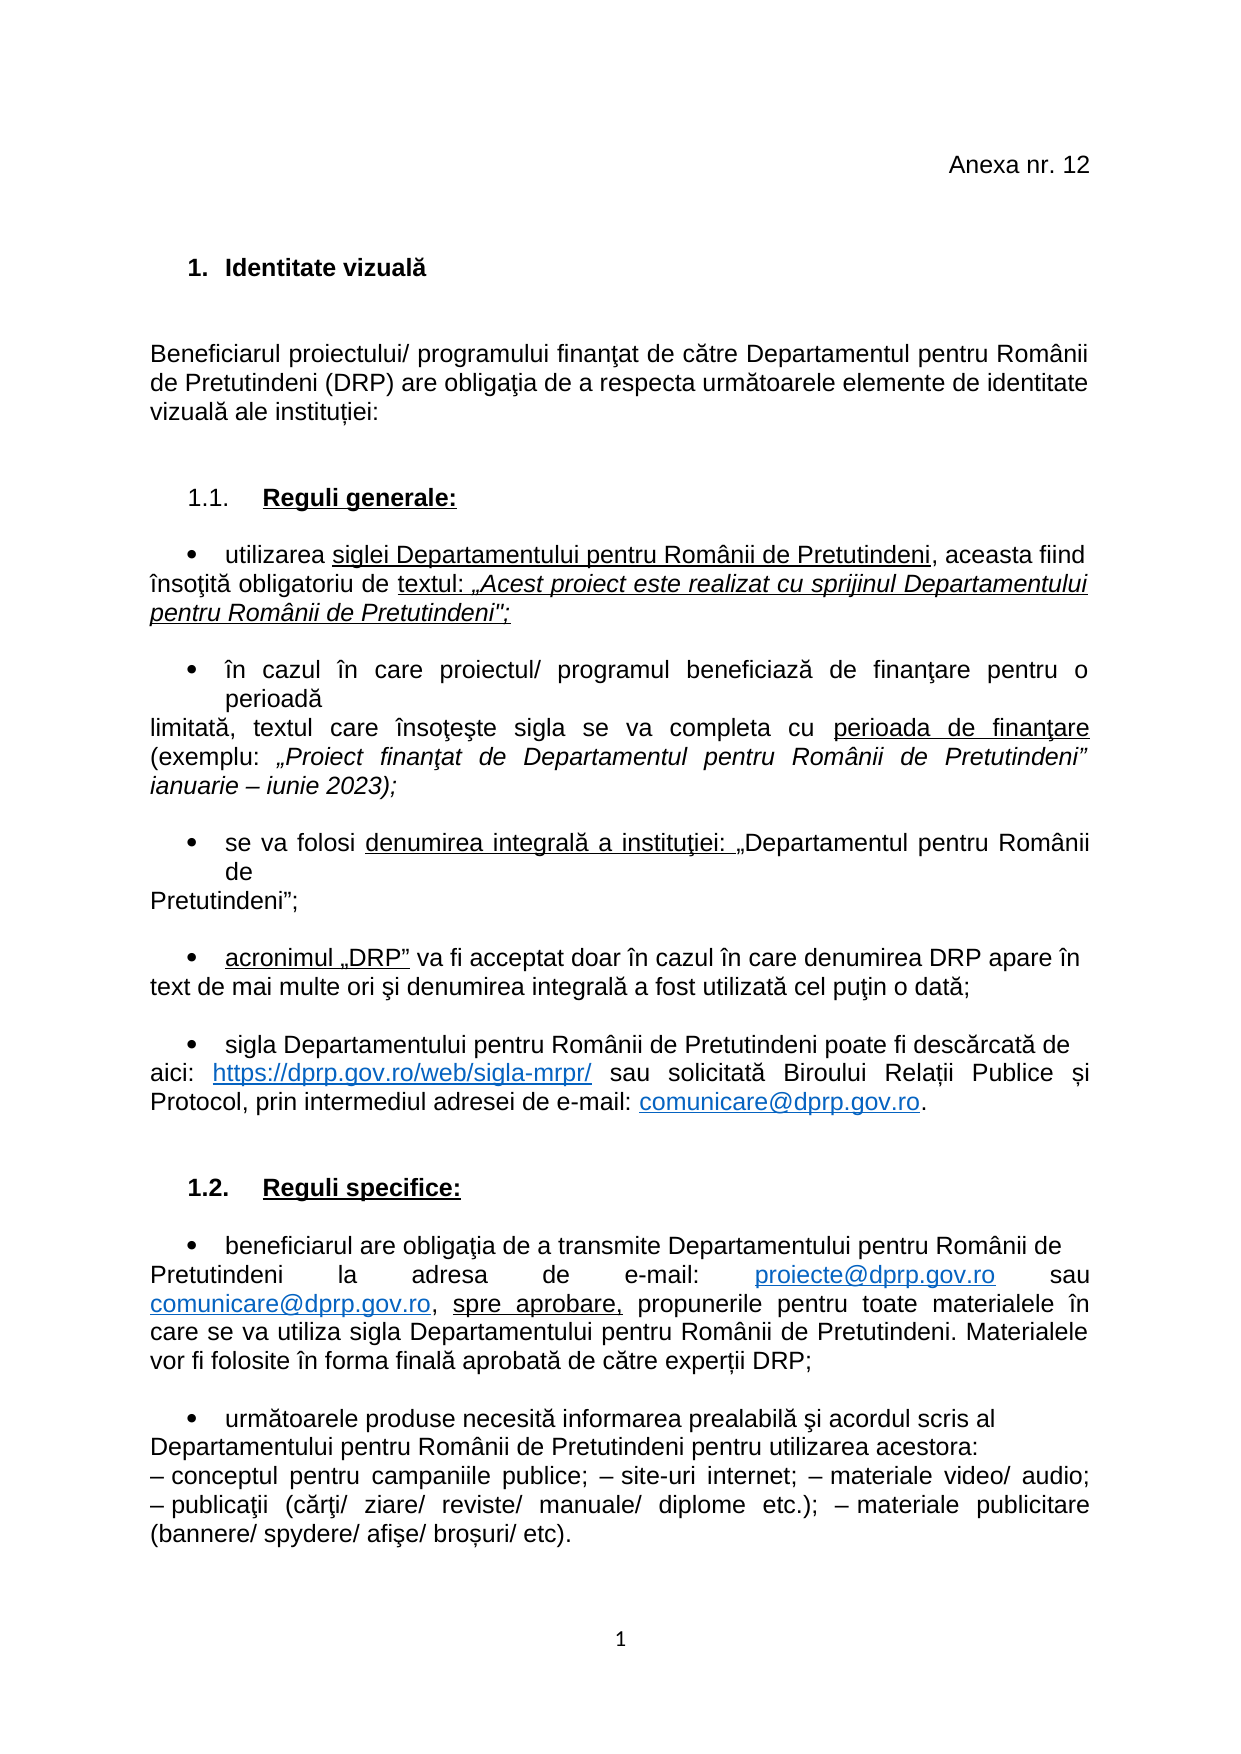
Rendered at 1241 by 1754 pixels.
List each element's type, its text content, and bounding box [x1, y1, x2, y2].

text Departamentului pentru Românii de Pretutindeni pentru utilizarea acestora: [150, 1432, 1090, 1461]
list următoarele produse necesită informarea prealabilă şi acordul scris al [187, 1403, 1090, 1432]
text – conceptul pentru campaniile publice; – site-uri internet; – materiale video/ audio; – publicaţii (cărţi/ ziare/ reviste/ manuale/ diplome etc.); – materiale publicitare (bannere/ spydere/ afişe/ broșuri/ etc). [150, 1461, 1090, 1547]
text text de mai multe ori şi denumirea integrală a fost utilizată cel puţin o dată; [150, 972, 1090, 1001]
text aici: https://dprp.gov.ro/web/sigla-mrpr/ sau solicitată Biroului Relații Publice și Protocol, prin intermediul adresei de e-mail: comunicare@dprp.gov.ro. [150, 1058, 1090, 1116]
list sigla Departamentului pentru Românii de Pretutindeni poate fi descărcată de [187, 1029, 1090, 1058]
list beneficiarul are obligaţia de a transmite Departamentului pentru Românii de [187, 1231, 1090, 1260]
list Reguli specifice: [187, 1173, 1090, 1202]
list utilizarea siglei Departamentului pentru Românii de Pretutindeni, aceasta fiind [187, 540, 1090, 569]
text Anexa nr. 12 [150, 150, 1090, 179]
text Pretutindeni la adresa de e-mail: proiecte@dprp.gov.ro sau comunicare@dprp.gov.ro, spre aprobare, propunerile pentru toate materialele în care se va utiliza sigla Departamentului pentru Românii de Pretutindeni. Materialele vor fi folosite în forma finală aprobată de către experții DRP; [150, 1260, 1090, 1375]
text însoţită obligatoriu de textul: „Acest proiect este realizat cu sprijinul Departamentului pentru Românii de Pretutindeni"; [150, 569, 1090, 627]
text limitată, textul care însoţeşte sigla se va completa cu perioada de finanţare (exemplu: „Proiect finanţat de Departamentul pentru Românii de Pretutindeni” ianuarie – iunie 2023); [150, 713, 1090, 799]
list Identitate vizuală [187, 253, 1090, 282]
text Beneficiarul proiectului/ programului finanţat de către Departamentul pentru Românii de Pretutindeni (DRP) are obligaţia de a respecta următoarele elemente de identitate vizuală ale instituției: [150, 339, 1090, 425]
list acronimul „DRP” va fi acceptat doar în cazul în care denumirea DRP apare în [187, 943, 1090, 972]
list în cazul în care proiectul/ programul beneficiază de finanţare pentru o perioadă [187, 656, 1090, 713]
text Pretutindeni”; [150, 886, 1090, 914]
list Reguli generale: [187, 483, 1090, 512]
list se va folosi denumirea integrală a instituţiei: „Departamentul pentru Românii de [187, 828, 1090, 886]
